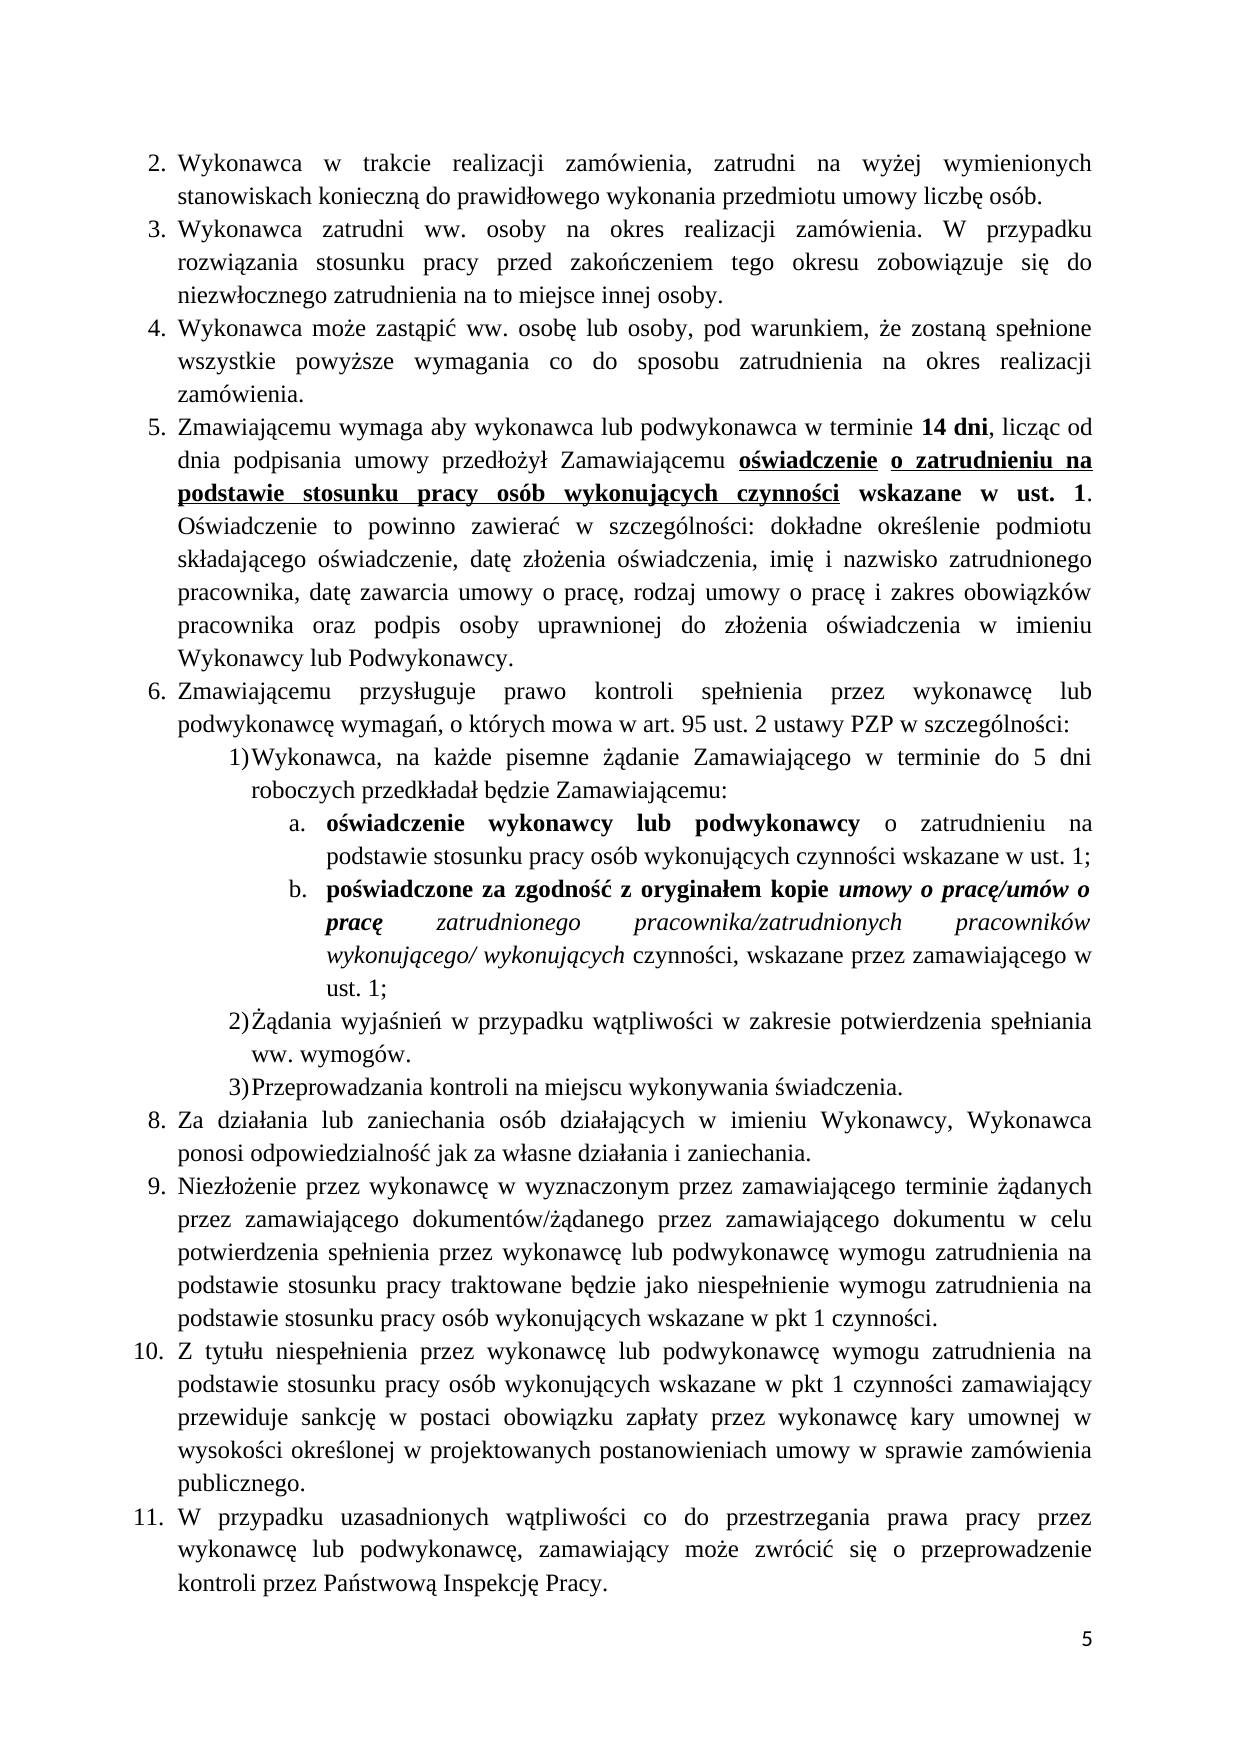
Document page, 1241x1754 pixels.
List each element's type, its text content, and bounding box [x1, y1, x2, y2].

list Wykonawca w trakcie realizacji zamówienia, zatrudni na wyżej wymienionych stanowiskach konieczną do prawidłowego wykonania przedmiotu umowy liczbę osób. [148, 148, 1093, 209]
list Niezłożenie przez wykonawcę w wyznaczonym przez zamawiającego terminie żądanych przez zamawiającego dokumentów/żądanego przez zamawiającego dokumentu w celu potwierdzenia spełnienia przez wykonawcę lub podwykonawcę wymogu zatrudnienia na podstawie stosunku pracy traktowane będzie jako niespełnienie wymogu zatrudnienia na podstawie stosunku pracy osób wykonujących wskazane w pkt 1 czynności. [148, 1171, 1093, 1332]
list Z tytułu niespełnienia przez wykonawcę lub podwykonawcę wymogu zatrudnienia na podstawie stosunku pracy osób wykonujących wskazane w pkt 1 czynności zamawiający przewiduje sankcję w postaci obowiązku zapłaty przez wykonawcę kary umownej w wysokości określonej w projektowanych postanowieniach umowy w sprawie zamówienia publicznego. [133, 1336, 1093, 1497]
list Wykonawca zatrudni ww. osoby na okres realizacji zamówienia. W przypadku rozwiązania stosunku pracy przed zakończeniem tego okresu zobowiązuje się do niezwłocznego zatrudnienia na to miejsce innej osoby. [148, 214, 1093, 308]
list Wykonawca, na każde pisemne żądanie Zamawiającego w terminie do 5 dni roboczych przedkładał będzie Zamawiającemu: [228, 742, 1093, 804]
list Zmawiającemu wymaga aby wykonawca lub podwykonawca w terminie 14 dni, licząc od dnia podpisania umowy przedłożył Zamawiającemu oświadczenie o zatrudnieniu na podstawie stosunku pracy osób wykonujących czynności wskazane w ust. 1. Oświadczenie to powinno zawierać w szczególności: dokładne określenie podmiotu składającego oświadczenie, datę złożenia oświadczenia, imię i nazwisko zatrudnionego pracownika, datę zawarcia umowy o pracę, rodzaj umowy o pracę i zakres obowiązków pracownika oraz podpis osoby uprawnionej do złożenia oświadczenia w imieniu Wykonawcy lub Podwykonawcy. [148, 412, 1093, 672]
list W przypadku uzasadnionych wątpliwości co do przestrzegania prawa pracy przez wykonawcę lub podwykonawcę, zamawiający może zwrócić się o przeprowadzenie kontroli przez Państwową Inspekcję Pracy. [133, 1502, 1093, 1596]
list Za działania lub zaniechania osób działających w imieniu Wykonawcy, Wykonawca ponosi odpowiedzialność jak za własne działania i zaniechania. [148, 1105, 1093, 1167]
list Zmawiającemu przysługuje prawo kontroli spełnienia przez wykonawcę lub podwykonawcę wymagań, o których mowa w art. 95 ust. 2 ustawy PZP w szczególności: [148, 676, 1093, 738]
list Przeprowadzania kontroli na miejscu wykonywania świadczenia. [228, 1072, 1093, 1101]
list Wykonawca może zastąpić ww. osobę lub osoby, pod warunkiem, że zostaną spełnione wszystkie powyższe wymagania co do sposobu zatrudnienia na okres realizacji zamówienia. [148, 313, 1093, 408]
list poświadczone za zgodność z oryginałem kopie umowy o pracę/umów o pracę zatrudnionego pracownika/zatrudnionych pracowników wykonującego/ wykonujących czynności, wskazane przez zamawiającego w ust. 1; [288, 874, 1093, 1002]
list Żądania wyjaśnień w przypadku wątpliwości w zakresie potwierdzenia spełniania ww. wymogów. [228, 1006, 1093, 1068]
list oświadczenie wykonawcy lub podwykonawcy o zatrudnieniu na podstawie stosunku pracy osób wykonujących czynności wskazane w ust. 1; [288, 808, 1093, 870]
